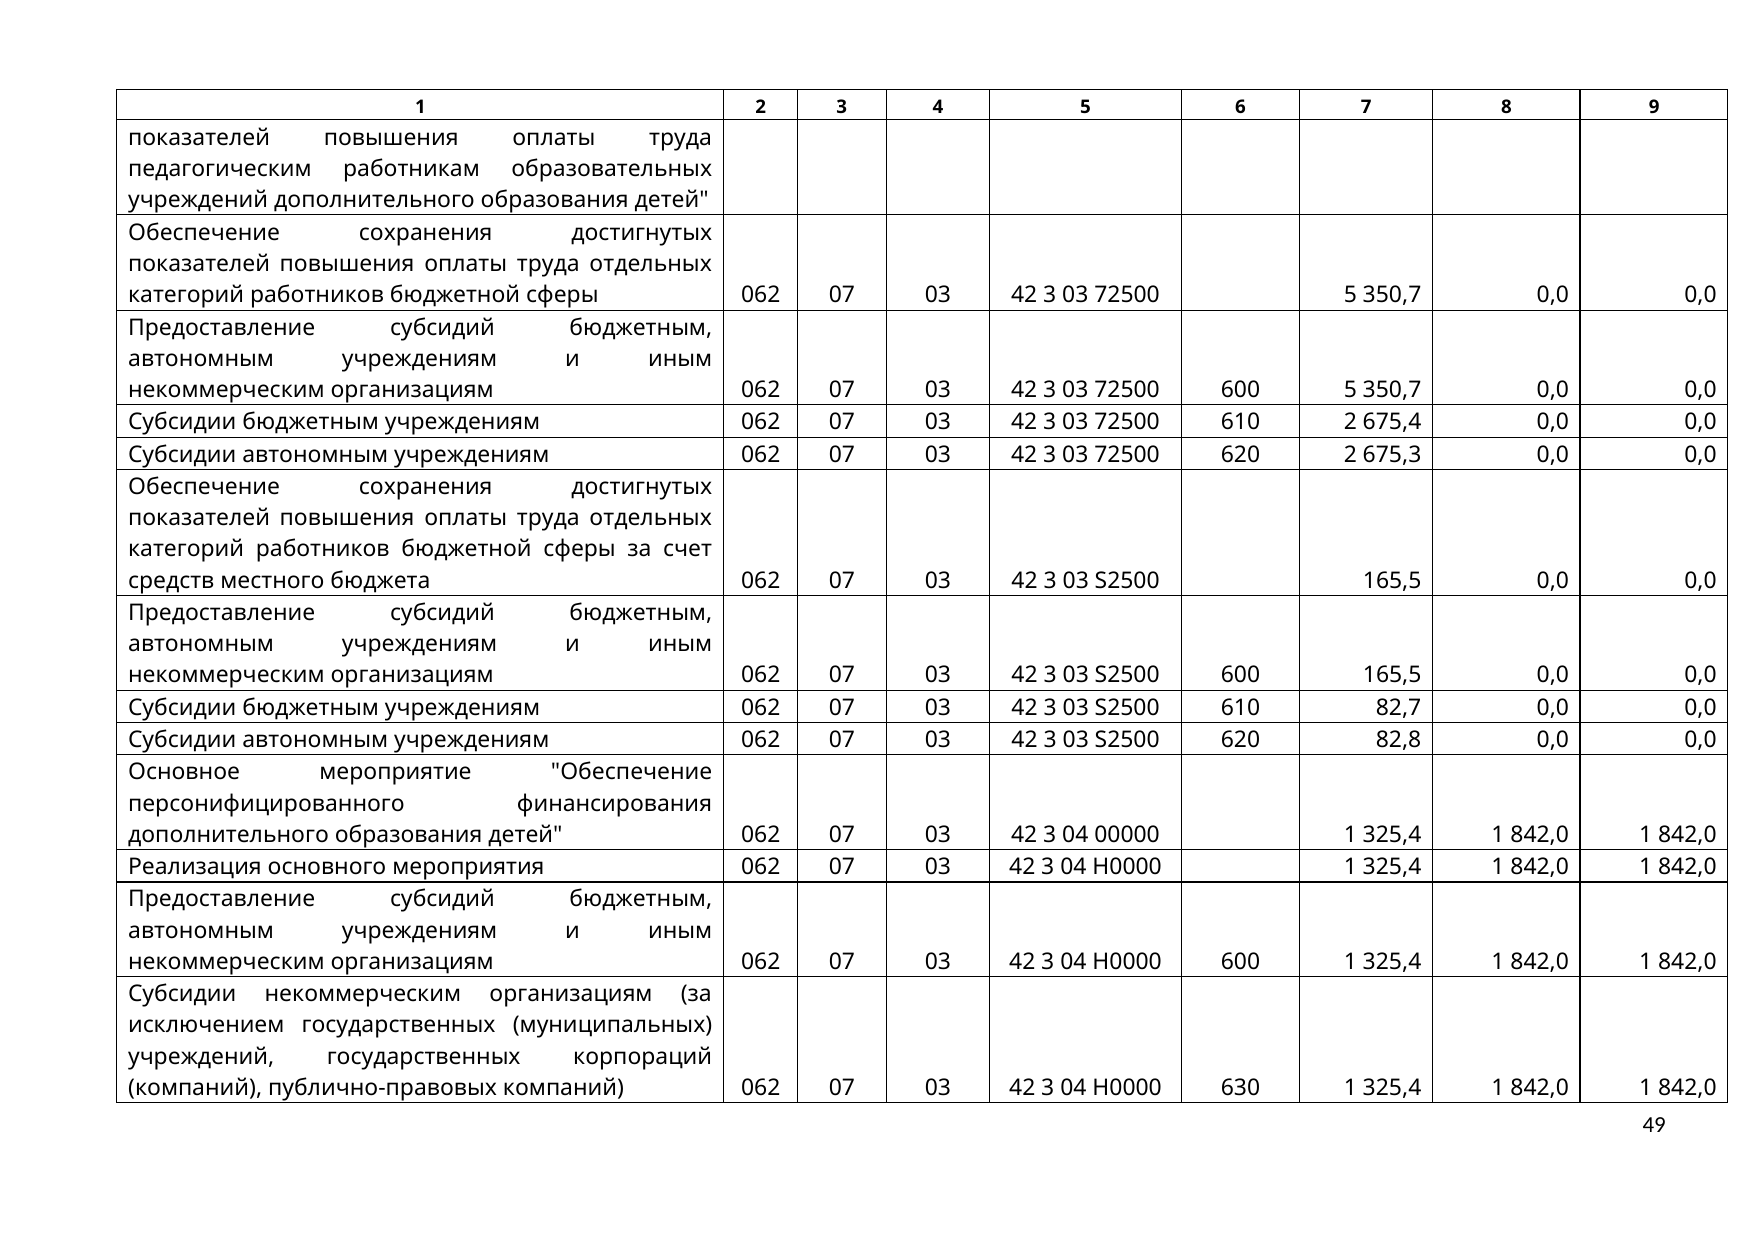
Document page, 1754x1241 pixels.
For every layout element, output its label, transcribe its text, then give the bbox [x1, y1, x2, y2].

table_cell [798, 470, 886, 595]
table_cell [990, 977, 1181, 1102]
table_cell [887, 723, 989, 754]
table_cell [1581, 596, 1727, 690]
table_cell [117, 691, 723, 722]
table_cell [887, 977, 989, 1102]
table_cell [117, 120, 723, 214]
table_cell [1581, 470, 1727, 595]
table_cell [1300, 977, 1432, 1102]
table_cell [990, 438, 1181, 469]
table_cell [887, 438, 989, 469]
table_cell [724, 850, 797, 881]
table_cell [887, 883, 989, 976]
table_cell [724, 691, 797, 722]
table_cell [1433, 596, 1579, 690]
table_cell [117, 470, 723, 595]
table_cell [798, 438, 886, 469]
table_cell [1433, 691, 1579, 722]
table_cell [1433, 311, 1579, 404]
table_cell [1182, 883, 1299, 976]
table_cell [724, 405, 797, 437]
table_header 7 [1300, 90, 1432, 119]
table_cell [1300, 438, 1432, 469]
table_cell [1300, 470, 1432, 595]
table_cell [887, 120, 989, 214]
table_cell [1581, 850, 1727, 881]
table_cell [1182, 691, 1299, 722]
table_header 4 [887, 90, 989, 119]
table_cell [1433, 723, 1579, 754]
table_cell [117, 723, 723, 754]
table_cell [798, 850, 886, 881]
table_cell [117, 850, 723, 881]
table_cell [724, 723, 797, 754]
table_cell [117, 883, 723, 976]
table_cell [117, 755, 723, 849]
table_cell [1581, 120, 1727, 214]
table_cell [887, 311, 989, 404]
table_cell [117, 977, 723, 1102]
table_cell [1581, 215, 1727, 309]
table_header 8 [1433, 90, 1579, 119]
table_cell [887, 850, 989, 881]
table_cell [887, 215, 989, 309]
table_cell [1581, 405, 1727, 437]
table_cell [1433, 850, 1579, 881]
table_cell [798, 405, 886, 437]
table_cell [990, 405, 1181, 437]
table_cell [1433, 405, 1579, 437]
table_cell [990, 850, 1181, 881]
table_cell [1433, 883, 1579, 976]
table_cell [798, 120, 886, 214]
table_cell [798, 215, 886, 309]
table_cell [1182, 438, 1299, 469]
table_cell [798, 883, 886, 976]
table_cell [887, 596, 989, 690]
table_header 2 [724, 90, 797, 119]
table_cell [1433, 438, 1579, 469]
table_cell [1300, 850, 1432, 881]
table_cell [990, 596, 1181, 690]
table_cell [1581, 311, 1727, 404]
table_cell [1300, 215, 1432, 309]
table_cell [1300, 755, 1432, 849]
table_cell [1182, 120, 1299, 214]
table_header 5 [990, 90, 1181, 119]
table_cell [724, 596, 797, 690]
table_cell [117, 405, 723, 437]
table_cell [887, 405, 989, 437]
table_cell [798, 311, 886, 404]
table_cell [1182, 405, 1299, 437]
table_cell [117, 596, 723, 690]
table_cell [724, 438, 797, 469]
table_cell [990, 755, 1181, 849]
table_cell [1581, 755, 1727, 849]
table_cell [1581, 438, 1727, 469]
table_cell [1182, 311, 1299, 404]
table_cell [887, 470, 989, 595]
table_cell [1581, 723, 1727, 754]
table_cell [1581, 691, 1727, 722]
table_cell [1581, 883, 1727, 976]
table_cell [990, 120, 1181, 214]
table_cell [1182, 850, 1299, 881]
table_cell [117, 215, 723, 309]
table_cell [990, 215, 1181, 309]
table_header 1 [117, 90, 723, 119]
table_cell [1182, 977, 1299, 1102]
table_header 9 [1581, 90, 1727, 119]
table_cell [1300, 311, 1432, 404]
table_header 6 [1182, 90, 1299, 119]
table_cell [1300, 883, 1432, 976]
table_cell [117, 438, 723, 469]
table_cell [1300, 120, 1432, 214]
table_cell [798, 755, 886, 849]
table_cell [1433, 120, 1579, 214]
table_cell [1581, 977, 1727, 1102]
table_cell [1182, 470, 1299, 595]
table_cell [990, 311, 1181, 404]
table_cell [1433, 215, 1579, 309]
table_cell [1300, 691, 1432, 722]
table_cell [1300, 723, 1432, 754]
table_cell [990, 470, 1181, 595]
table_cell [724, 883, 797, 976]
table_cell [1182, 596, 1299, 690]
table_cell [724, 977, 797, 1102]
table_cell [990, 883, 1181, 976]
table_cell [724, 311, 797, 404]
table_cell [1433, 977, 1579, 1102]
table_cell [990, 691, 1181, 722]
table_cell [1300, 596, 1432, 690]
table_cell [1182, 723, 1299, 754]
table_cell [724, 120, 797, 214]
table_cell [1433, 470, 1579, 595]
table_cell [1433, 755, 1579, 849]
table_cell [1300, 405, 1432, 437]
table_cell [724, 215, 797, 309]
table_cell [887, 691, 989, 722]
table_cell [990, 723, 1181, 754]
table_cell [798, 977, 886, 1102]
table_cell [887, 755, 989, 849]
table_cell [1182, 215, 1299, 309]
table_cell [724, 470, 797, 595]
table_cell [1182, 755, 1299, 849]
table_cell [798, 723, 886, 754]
table_header 3 [798, 90, 886, 119]
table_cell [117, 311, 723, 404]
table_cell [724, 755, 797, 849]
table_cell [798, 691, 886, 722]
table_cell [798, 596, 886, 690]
